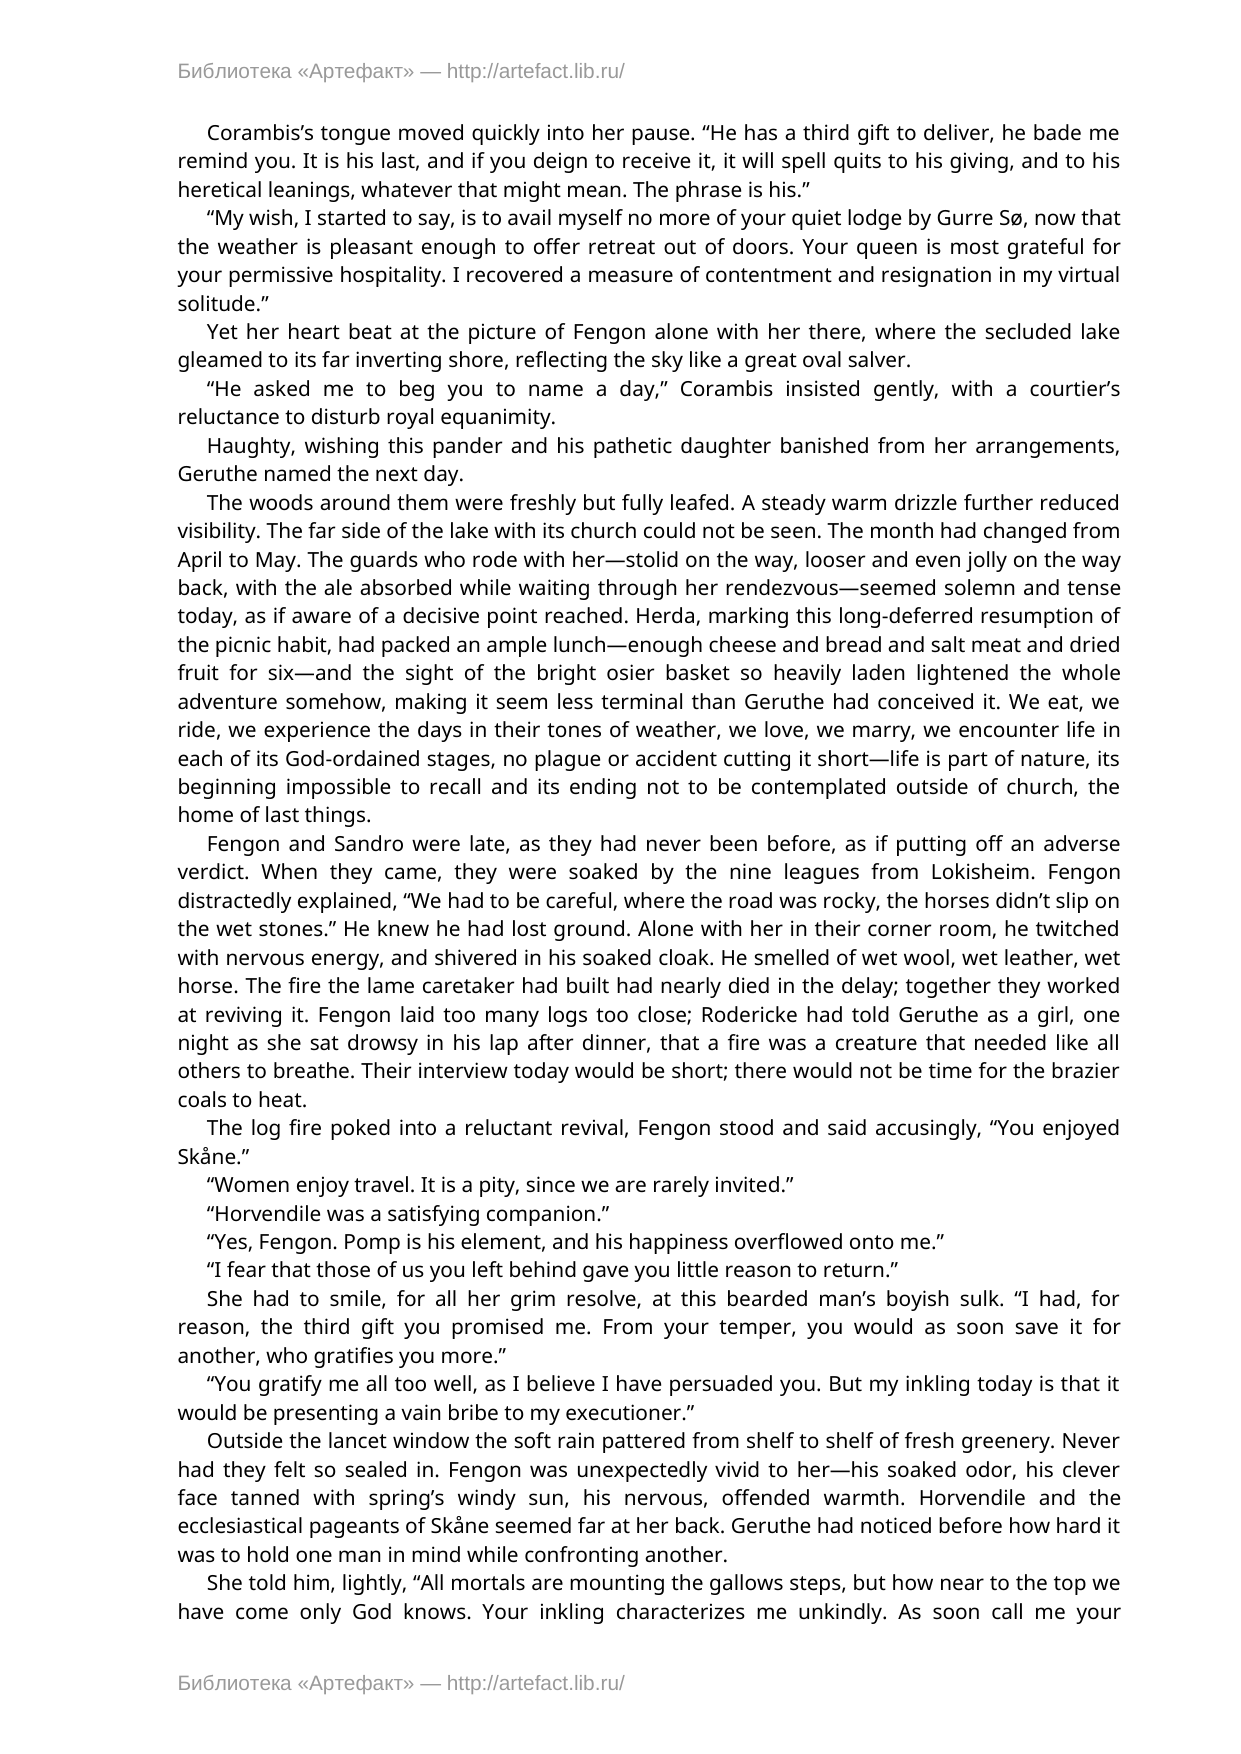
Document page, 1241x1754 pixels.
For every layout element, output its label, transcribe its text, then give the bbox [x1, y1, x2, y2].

text “Horvendile was a satisfying companion.” [177, 1199, 1122, 1227]
text “He asked me to beg you to name a day,” Corambis insisted gently, with a courtier’s reluctance to disturb royal equanimity. [177, 374, 1122, 431]
text Outside the lancet window the soft rain pattered from shelf to shelf of fresh greenery. Never had they felt so sealed in. Fengon was unexpectedly vivid to her—his soaked odor, his clever face tanned with spring’s windy sun, his nervous, offended warmth. Horvendile and the ecclesiastical pageants of Skåne seemed far at her back. Geruthe had noticed before how hard it was to hold one man in mind while confronting another. [177, 1426, 1122, 1568]
text “Yes, Fengon. Pomp is his element, and his happiness overflowed onto me.” [177, 1227, 1122, 1256]
text Fengon and Sandro were late, as they had never been before, as if putting off an adverse verdict. When they came, they were soaked by the nine leagues from Lokisheim. Fengon distractedly explained, “We had to be careful, where the road was rocky, the horses didn’t slip on the wet stones.” He knew he had lost ground. Alone with her in their corner room, he twitched with nervous energy, and shivered in his soaked cloak. He smelled of wet wool, wet leather, wet horse. The fire the lame caretaker had built had nearly died in the delay; together they worked at reviving it. Fengon laid too many logs too close; Rodericke had told Geruthe as a girl, one night as she sat drowsy in his lap after dinner, that a fire was a creature that needed like all others to breathe. Their interview today would be short; there would not be time for the brazier coals to heat. [177, 829, 1122, 1113]
text The woods around them were freshly but fully leafed. A steady warm drizzle further reduced visibility. The far side of the lake with its church could not be seen. The month had changed from April to May. The guards who rode with her—stolid on the way, looser and even jolly on the way back, with the ale absorbed while waiting through her rendezvous—seemed solemn and tense today, as if aware of a decisive point reached. Herda, marking this long-deferred resumption of the picnic habit, had packed an ample lunch—enough cheese and bread and salt meat and dried fruit for six—and the sight of the bright osier basket so heavily laden lightened the whole adventure somehow, making it seem less terminal than Geruthe had conceived it. We eat, we ride, we experience the days in their tones of weather, we love, we marry, we encounter life in each of its God-ordained stages, no plague or accident cutting it short—life is part of nature, its beginning impossible to recall and its ending not to be contemplated outside of church, the home of last things. [177, 488, 1122, 829]
text “I fear that those of us you left behind gave you little reason to return.” [177, 1256, 1122, 1284]
text Corambis’s tongue moved quickly into her pause. “He has a third gift to deliver, he bade me remind you. It is his last, and if you deign to receive it, it will spell quits to his giving, and to his heretical leanings, whatever that might mean. The phrase is his.” [177, 118, 1122, 203]
text Haughty, wishing this pander and his pathetic daughter banished from her arrangements, Geruthe named the next day. [177, 431, 1122, 488]
text The log fire poked into a reluctant revival, Fengon stood and said accusingly, “You enjoyed Skåne.” [177, 1113, 1122, 1170]
text “My wish, I started to say, is to avail myself no more of your quiet lodge by Gurre Sø, now that the weather is pleasant enough to offer retreat out of doors. Your queen is most grateful for your permissive hospitality. I recovered a measure of contentment and resignation in my virtual solitude.” [177, 203, 1122, 317]
text Yet her heart beat at the picture of Fengon alone with her there, where the secluded lake gleamed to its far inverting shore, reflecting the sky like a great oval salver. [177, 317, 1122, 374]
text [177, 1568, 1122, 1625]
text “You gratify me all too well, as I believe I have persuaded you. But my inkling today is that it would be presenting a vain bribe to my executioner.” [177, 1369, 1122, 1426]
text “Women enjoy travel. It is a pity, since we are rarely invited.” [177, 1170, 1122, 1199]
text She had to smile, for all her grim resolve, at this bearded man’s boyish sulk. “I had, for reason, the third gift you promised me. From your temper, you would as soon save it for another, who gratifies you more.” [177, 1284, 1122, 1369]
